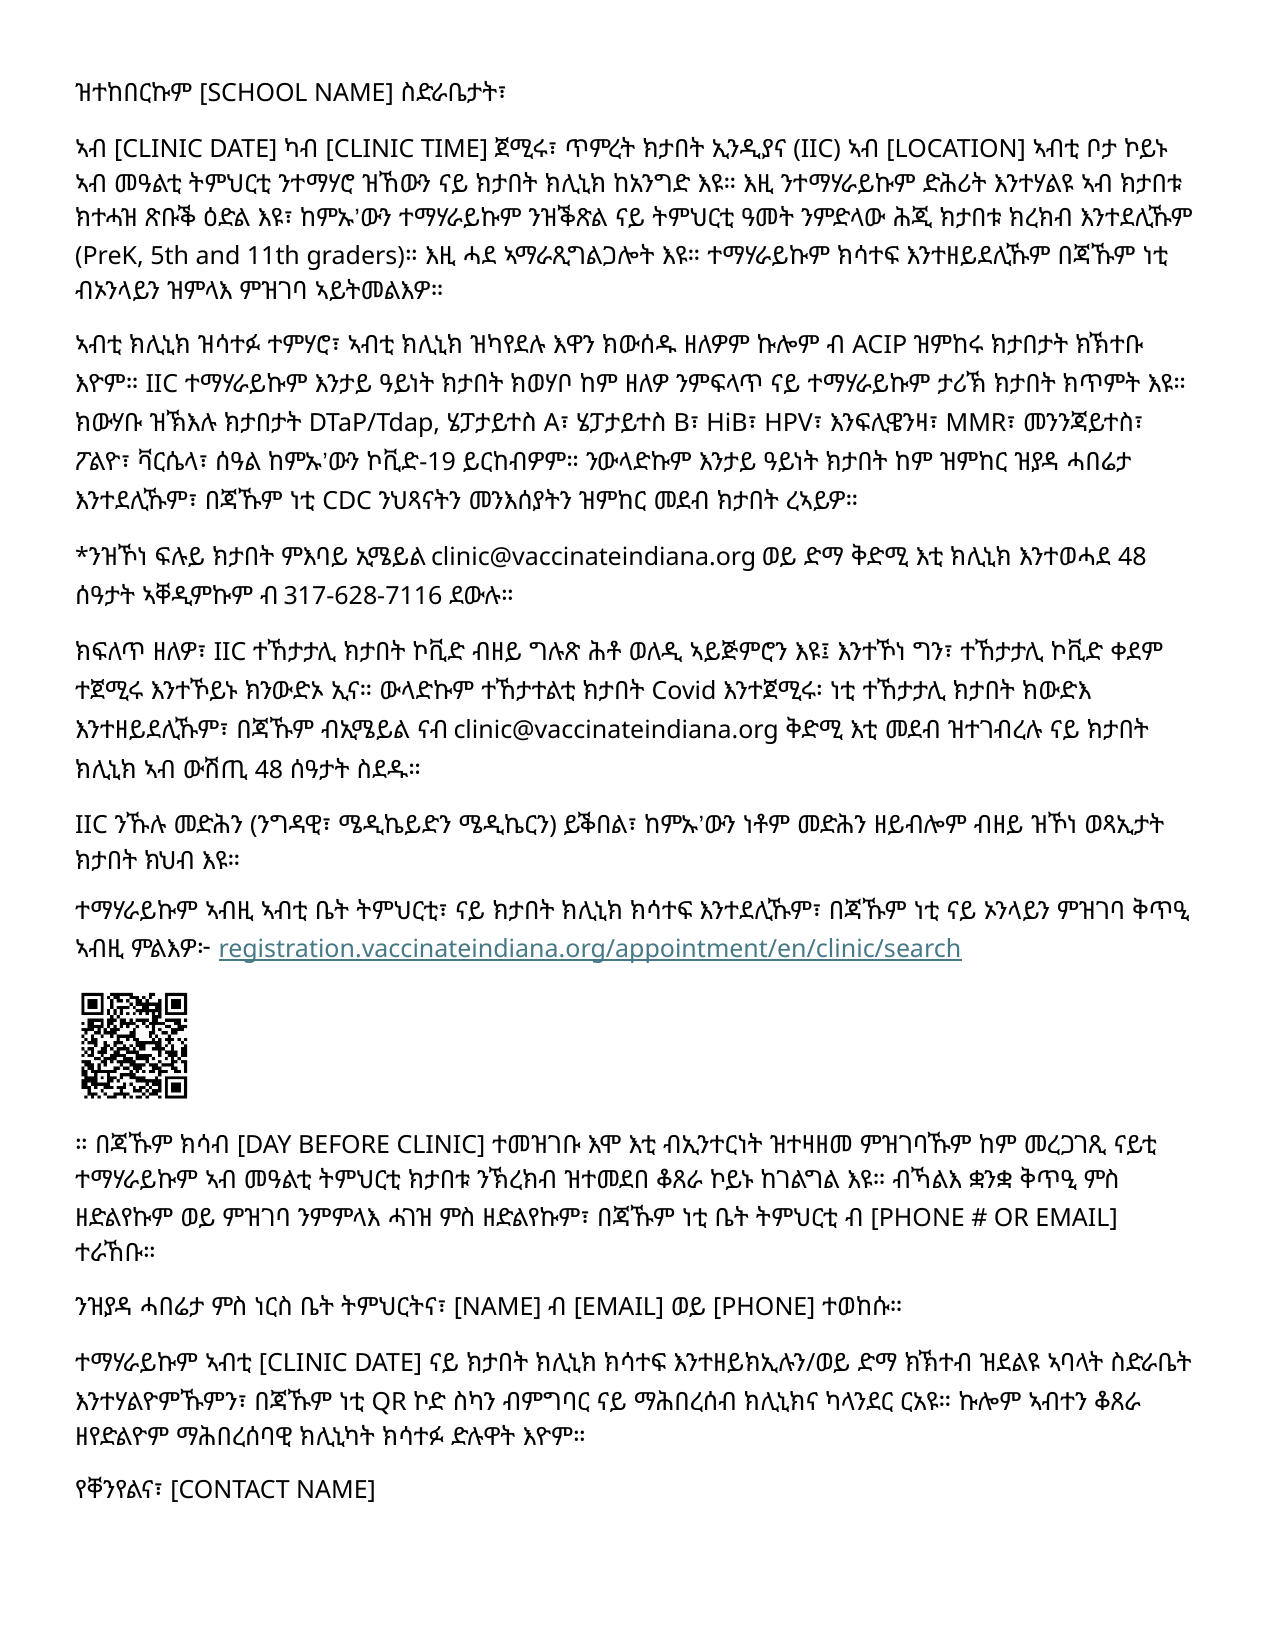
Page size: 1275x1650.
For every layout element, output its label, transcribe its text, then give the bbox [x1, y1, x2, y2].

text ክፍለጥ ዘለዎ፣ IIC ተኸታታሊ ክታበት ኮቪድ ብዘይ ግሉጽ ሕቶ ወለዲ ኣይጅምሮን እዩ፤ እንተኾነ ግን፣ ተኸታታሊ ኮቪድ ቀደም ተጀሚሩ እንተኾይኑ ክንውድኦ ኢና። ውላድኩም ተኸታተልቲ ክታበት Covid እንተጀሚሩ፡ ነቲ ተኸታታሊ ክታበት ክውድእ እንተዘይደሊኹም፣ በጃኹም ብኢሜይል ናብclinic@vaccinateindiana.org ቅድሚ እቲ መደብ ዝተገብረሉ ናይ ክታበት ክሊኒክ ኣብ ውሽጢ 48 ሰዓታት ስደዱ። [75, 634, 1200, 785]
picture [75, 986, 194, 1105]
text ዝተከበርኩም [SCHOOL NAME] ስድራቤታት፣ [75, 75, 1200, 109]
text ኣብ [CLINIC DATE] ካብ [CLINIC TIME] ጀሚሩ፣ ጥምረት ክታበት ኢንዲያና (IIC) ኣብ [LOCATION] ኣብቲ ቦታ ኮይኑ ኣብ መዓልቲ ትምህርቲ ንተማሃሮ ዝኸውን ናይ ክታበት ክሊኒክ ከአንግድ እዩ። እዚ ንተማሃራይኩም ድሕሪት እንተሃልዩ ኣብ ክታበቱ ክተሓዝ ጽቡቕ ዕድል እዩ፣ ከምኡ’ውን ተማሃራይኩም ንዝቕጽል ናይ ትምህርቲ ዓመት ንምድላው ሕጂ ክታበቱ ክረክብ እንተደሊኹም (PreK, 5th and 11th graders)። እዚ ሓደ ኣማራጺግልጋሎት እዩ። ተማሃራይኩም ክሳተፍ እንተዘይደሊኹም በጃኹም ነቲ ብኦንላይን ዝምላእ ምዝገባ ኣይትመልእዎ። [75, 131, 1200, 305]
text *ንዝኾነ ፍሉይ ክታበት ምእባይ ኢሜይልclinic@vaccinateindiana.orgወይ ድማ ቅድሚ እቲ ክሊኒክ እንተወሓደ 48 ሰዓታት ኣቐዲምኩም ብ317-628-7116 ደውሉ። [75, 539, 1200, 612]
text ተማሃራይኩም ኣብቲ [CLINIC DATE] ናይ ክታበት ክሊኒክ ክሳተፍ እንተዘይክኢሉን/ወይ ድማ ክኽተብ ዝደልዩ ኣባላት ስድራቤት እንተሃልዮምኹምን፣ በጃኹም ነቲ QR ኮድ ስካን ብምግባር ናይ ማሕበረሰብ ክሊኒክና ካላንደር ርአዩ። ኩሎም ኣብተን ቆጸራ ዘየድልዮም ማሕበረሰባዊ ክሊኒካት ክሳተፉ ድሉዋት እዮም። [75, 1344, 1200, 1451]
text ንዝያዳ ሓበሬታ ምስ ነርስ ቤት ትምህርትና፣ [NAME] ብ [EMAIL] ወይ [PHONE] ተወከሱ። [75, 1288, 1200, 1322]
text የቐንየልና፣ [CONTACT NAME] [75, 1472, 1200, 1506]
text ተማሃራይኩም ኣብዚ ኣብቲ ቤት ትምህርቲ፣ ናይ ክታበት ክሊኒክ ክሳተፍ እንተደሊኹም፣ በጃኹም ነቲ ናይ ኦንላይን ምዝገባ ቅጥዒ ኣብዚ ምልእዎ፦ registration.vaccinateindiana.org/appointment/en/clinic/search [75, 896, 1200, 964]
text ኣብቲ ክሊኒክ ዝሳተፉ ተምሃሮ፣ ኣብቲ ክሊኒክ ዝካየደሉ እዋን ክውሰዱ ዘለዎም ኩሎም ብ ACIP ዝምከሩ ክታበታት ክኽተቡ እዮም። IIC ተማሃራይኩም እንታይ ዓይነት ክታበት ክወሃቦ ከም ዘለዎ ንምፍላጥ ናይ ተማሃራይኩም ታሪኽ ክታበት ክጥምት እዩ። ክውሃቡ ዝኽእሉ ክታበታት DTaP/Tdap, ሄፓታይተስ A፣ ሄፓታይተስ B፣ HiB፣ HPV፣ እንፍሊዌንዛ፣ MMR፣ መንንጃይተስ፣ ፖልዮ፣ ቫርሴላ፣ ሰዓል ከምኡ’ውን ኮቪድ-19 ይርከብዎም። ንውላድኩም እንታይ ዓይነት ክታበት ከም ዝምከር ዝያዳ ሓበሬታ እንተደሊኹም፣ በጃኹም ነቲ CDC ንህጻናትን መንእሰያትን ዝምከር መደብ ክታበት ረኣይዎ። [75, 326, 1200, 517]
text IIC ንኹሉ መድሕን (ንግዳዊ፣ ሜዲኬይድን ሜዲኬርን) ይቕበል፣ ከምኡ’ውን ነቶም መድሕን ዘይብሎም ብዘይ ዝኾነ ወጻኢታት ክታበት ክህብ እዩ። [75, 807, 1200, 875]
text ። በጃኹም ክሳብ [DAY BEFORE CLINIC] ተመዝገቡ እሞ እቲ ብኢንተርነት ዝተዛዘመ ምዝገባኹም ከም መረጋገጺ ናይቲ ተማሃራይኩም ኣብ መዓልቲ ትምህርቲ ክታበቱ ንኽረክብ ዝተመደበ ቆጸራ ኮይኑ ከገልግል እዩ። ብኻልእ ቋንቋ ቅጥዒ ምስ ዘድልየኩም ወይ ምዝገባ ንምምላእ ሓገዝ ምስ ዘድልየኩም፣ በጃኹም ነቲ ቤት ትምህርቲ ብ [PHONE # OR EMAIL] ተራኸቡ። [75, 1127, 1200, 1267]
